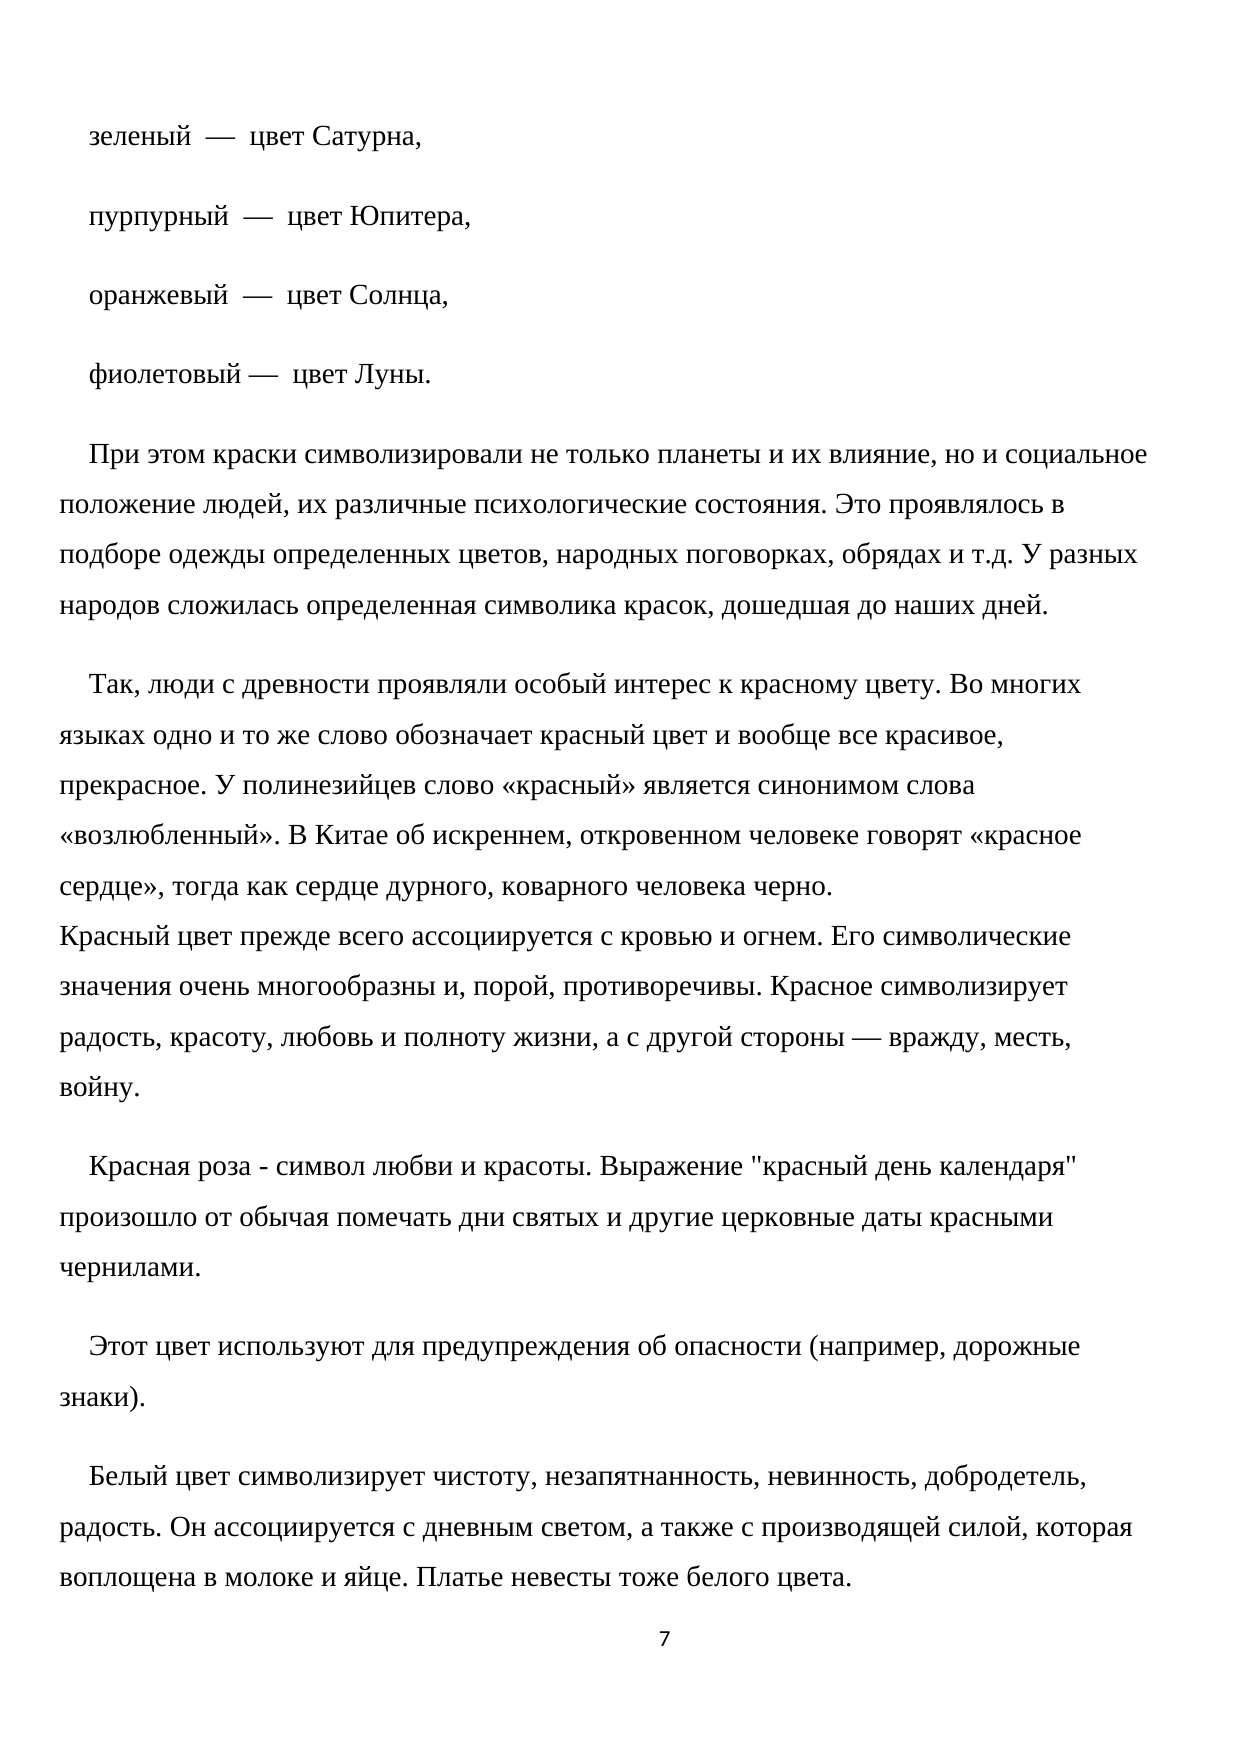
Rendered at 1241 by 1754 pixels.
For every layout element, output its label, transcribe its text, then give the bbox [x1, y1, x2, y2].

text Так, люди с древности проявляли особый интерес к красному цвету. Во многих языках одно и то же слово обозначает красный цвет и вообще все красивое, прекрасное. У полинезийцев слово «красный» является синонимом слова «возлюбленный». В Китае об искреннем, откровенном человеке говорят «красное сердце», тогда как сердце дурного, коварного человека черно. Красный цвет прежде всего ассоциируется с кровью и огнем. Его символические значения очень многообразны и, порой, противоречивы. Красное символизирует радость, красоту, любовь и полноту жизни, а с другой стороны — вражду, месть, войну. [59, 666, 1152, 1102]
text фиолетовый — цвет Луны. [59, 357, 1152, 390]
text Этот цвет используют для предупреждения об опасности (например, дорожные знаки). [59, 1328, 1152, 1412]
text зеленый — цвет Сатурна, [59, 118, 1152, 152]
text Белый цвет символизирует чистоту, незапятнанность, невинность, добродетель, радость. Он ассоциируется с дневным светом, а также с производящей силой, которая воплощена в молоке и яйце. Платье невесты тоже белого цвета. [59, 1458, 1152, 1592]
text пурпурный — цвет Юпитера, [59, 198, 1152, 231]
text оранжевый — цвет Солнца, [59, 277, 1152, 311]
text Красная роза - символ любви и красоты. Выражение "красный день календаря" произошло от обычая помечать дни святых и другие церковные даты красными чернилами. [59, 1148, 1152, 1283]
text При этом краски символизировали не только планеты и их влияние, но и социальное положение людей, их различные психологические состояния. Это проявлялось в подборе одежды определенных цветов, народных поговорках, обрядах и т.д. У разных народов сложилась определенная символика красок, дошедшая до наших дней. [59, 436, 1152, 621]
